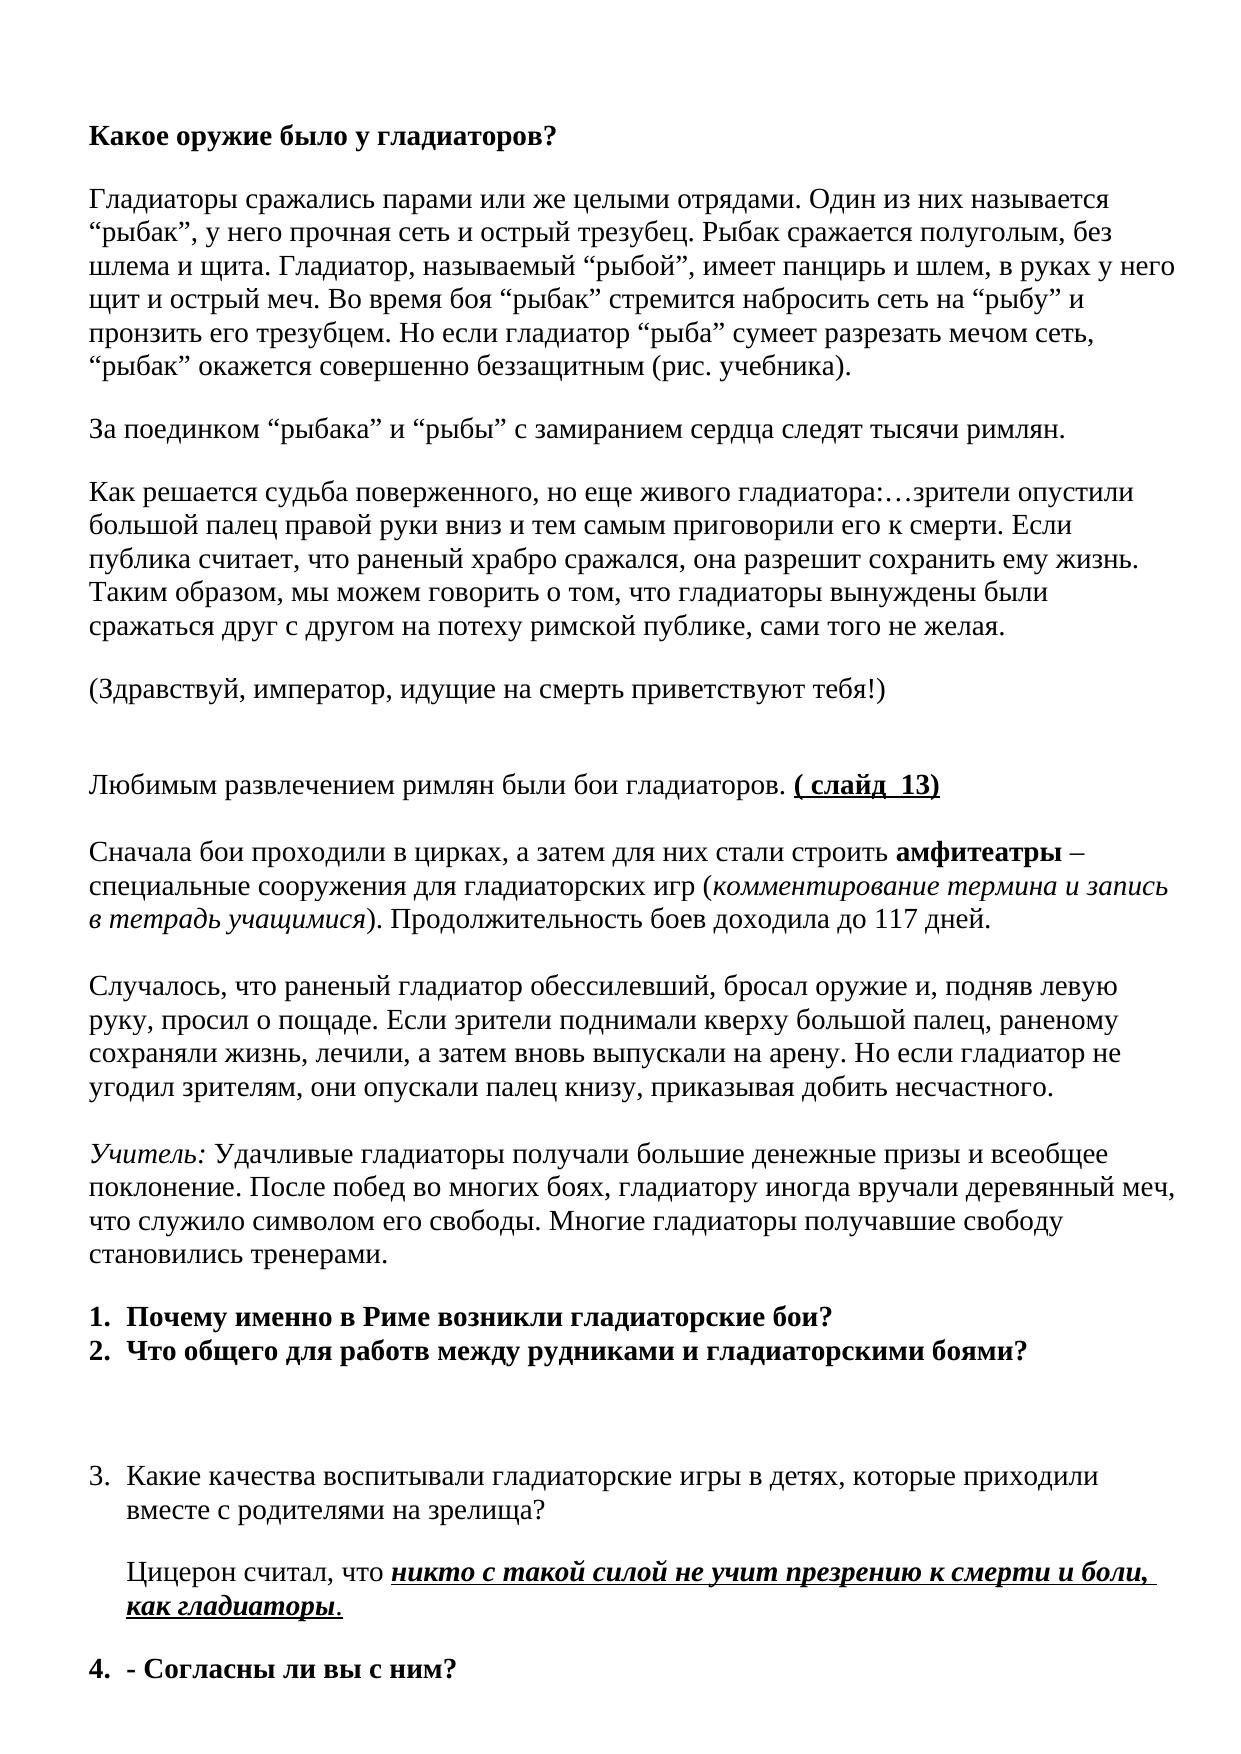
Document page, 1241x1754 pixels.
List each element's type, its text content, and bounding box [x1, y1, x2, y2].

list Почему именно в Риме возникли гладиаторские бои? [89, 1299, 1181, 1333]
list Что общего для работв между рудниками и гладиаторскими боями? [89, 1333, 1181, 1366]
text Любимым развлечением римлян были бои гладиаторов. ( слайд 13) Сначала бои проходили в цирках, а затем для них стали строить амфитеатры – специальные сооружения для гладиаторских игр (комментирование термина и запись в тетрадь учащимися). Продолжительность боев доходила до 117 дней. Случалось, что раненый гладиатор обессилевший, бросал оружие и, подняв левую руку, просил о пощаде. Если зрители поднимали кверху большой палец, раненому сохраняли жизнь, лечили, а затем вновь выпускали на арену. Но если гладиатор не угодил зрителям, они опускали палец книзу, приказывая добить несчастного. Учитель: Удачливые гладиаторы получали большие денежные призы и всеобщее поклонение. После побед во многих боях, гладиатору иногда вручали деревянный меч, что служило символом его свободы. Многие гладиаторы получавшие свободу становились тренерами. [89, 733, 1181, 1270]
text Какое оружие было у гладиаторов? [89, 118, 1181, 152]
text Гладиаторы сражались парами или же целыми отрядами. Один из них называется “рыбак”, у него прочная сеть и острый трезубец. Рыбак сражается полуголым, без шлема и щита. Гладиатор, называемый “рыбой”, имеет панцирь и шлем, в руках у него щит и острый меч. Во время боя “рыбак” стремится набросить сеть на “рыбу” и пронзить его трезубцем. Но если гладиатор “рыба” сумеет разрезать мечом сеть, “рыбак” окажется совершенно беззащитным (рис. учебника). [89, 181, 1181, 382]
text Как решается судьба поверженного, но еще живого гладиатора:…зрители опустили большой палец правой руки вниз и тем самым приговорили его к смерти. Если публика считает, что раненый храбро сражался, она разрешит сохранить ему жизнь. Таким образом, мы можем говорить о том, что гладиаторы вынуждены были сражаться друг с другом на потеху римской публике, сами того не желая. [89, 474, 1181, 642]
text (Здравствуй, император, идущие на смерть приветствуют тебя!) [89, 671, 1181, 704]
list Какие качества воспитывали гладиаторские игры в детях, которые приходили вместе с родителями на зрелища? [89, 1458, 1181, 1525]
text Цицерон считал, что никто с такой силой не учит презрению к смерти и боли, как гладиаторы. [126, 1554, 1181, 1622]
text За поединком “рыбака” и “рыбы” с замиранием сердца следят тысячи римлян. [89, 411, 1181, 445]
list - Согласны ли вы с ним? [89, 1651, 1181, 1684]
